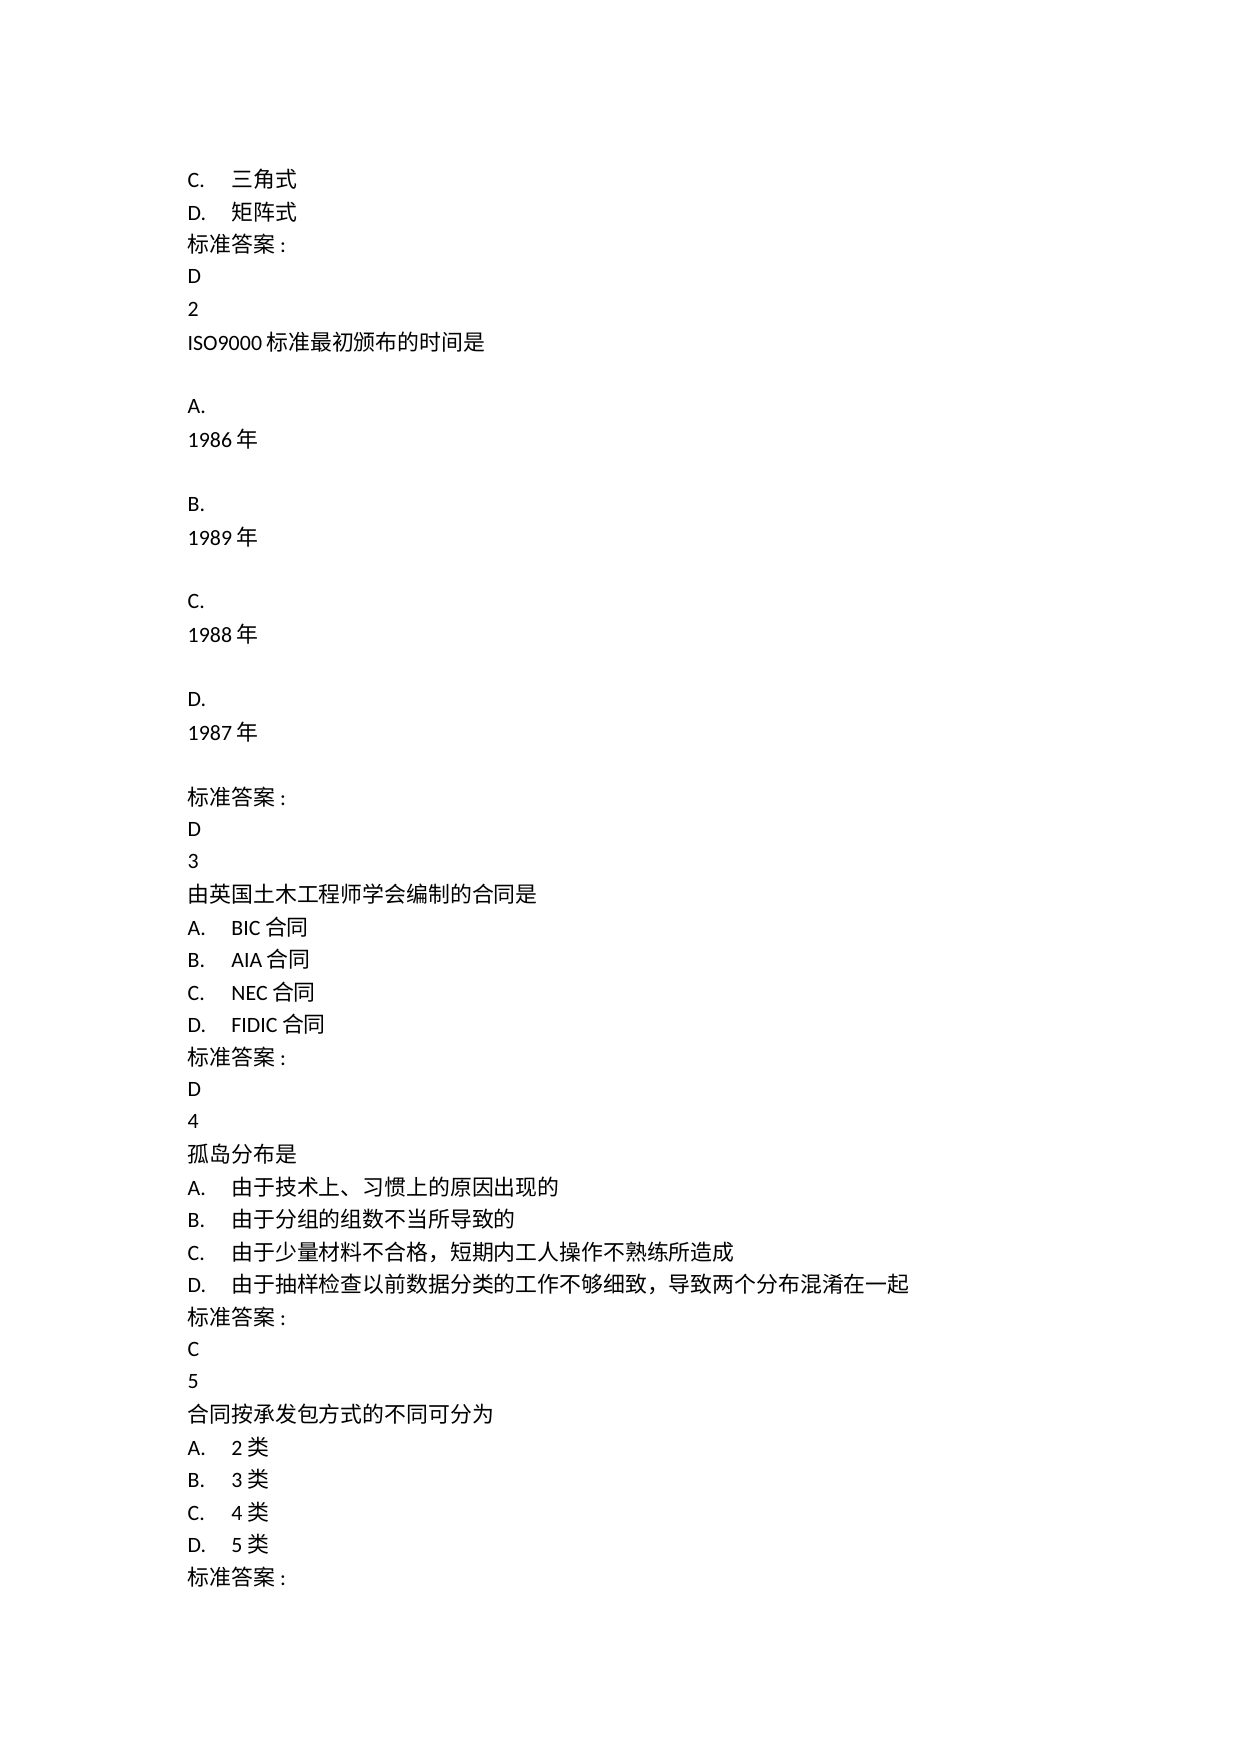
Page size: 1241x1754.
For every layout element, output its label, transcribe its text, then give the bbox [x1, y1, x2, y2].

text B. 3类 [187, 1462, 1053, 1494]
text 孤岛分布是 [187, 1137, 1053, 1169]
text 1988年 [187, 617, 1053, 649]
text 1989年 [187, 519, 1053, 552]
text 合同按承发包方式的不同可分为 [187, 1397, 1053, 1429]
text 1987年 [187, 714, 1053, 747]
text D. FIDIC合同 [187, 1007, 1053, 1039]
text B. [187, 487, 1053, 519]
text B. 由于分组的组数不当所导致的 [187, 1202, 1053, 1234]
text 标准答案 : [187, 227, 1053, 259]
text A. 由于技术上、习惯上的原因出现的 [187, 1169, 1053, 1202]
text D [187, 259, 1053, 292]
text D [187, 812, 1053, 844]
text D. [187, 682, 1053, 714]
text A. BIC合同 [187, 909, 1053, 942]
text 3 [187, 844, 1053, 877]
text C. NEC合同 [187, 974, 1053, 1007]
text 2 [187, 292, 1053, 324]
text D. 5类 [187, 1527, 1053, 1559]
text D. 矩阵式 [187, 194, 1053, 227]
text C. 由于少量材料不合格，短期内工人操作不熟练所造成 [187, 1234, 1053, 1267]
text ISO9000标准最初颁布的时间是 [187, 324, 1053, 357]
text 4 [187, 1104, 1053, 1137]
text C. 三角式 [187, 162, 1053, 194]
text D. 由于抽样检查以前数据分类的工作不够细致，导致两个分布混淆在一起 [187, 1267, 1053, 1299]
text 标准答案 : [187, 1299, 1053, 1332]
text A. [187, 389, 1053, 422]
text C. [187, 584, 1053, 617]
text 5 [187, 1364, 1053, 1397]
text 1986年 [187, 422, 1053, 454]
text 标准答案 : [187, 1039, 1053, 1072]
text 标准答案 : [187, 779, 1053, 812]
text D [187, 1072, 1053, 1104]
text B. AIA合同 [187, 942, 1053, 974]
text 标准答案 : [187, 1559, 1053, 1592]
text C [187, 1332, 1053, 1364]
text A. 2类 [187, 1429, 1053, 1462]
text C. 4类 [187, 1494, 1053, 1527]
text 由英国土木工程师学会编制的合同是 [187, 877, 1053, 909]
